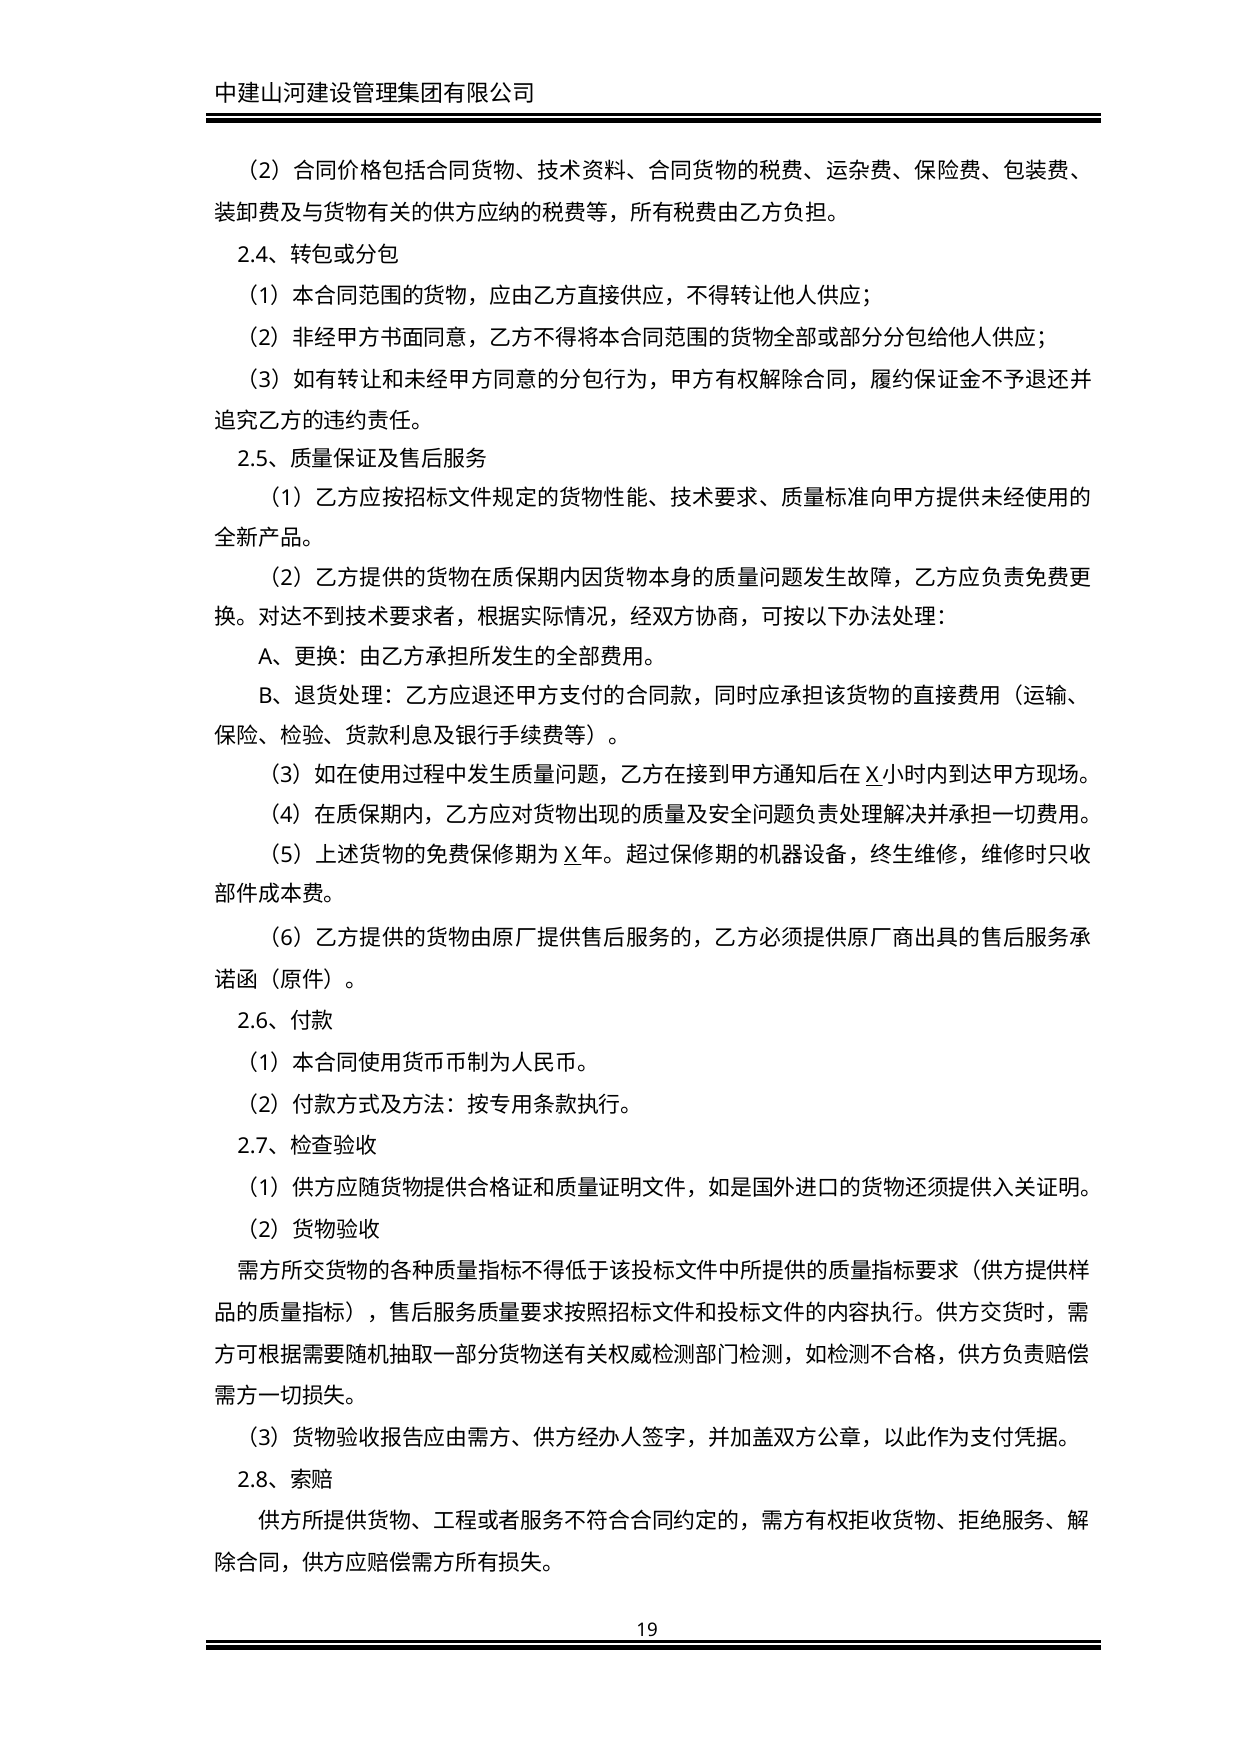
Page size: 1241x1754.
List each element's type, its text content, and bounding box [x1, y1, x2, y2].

text （1）供方应随货物提供合格证和质量证明文件，如是国外进口的货物还须提供入关证明。 [214, 1162, 1093, 1204]
text 需方所交货物的各种质量指标不得低于该投标文件中所提供的质量指标要求（供方提供样品的质量指标），售后服务质量要求按照招标文件和投标文件的内容执行。供方交货时，需方可根据需要随机抽取一部分货物送有关权威检测部门检测，如检测不合格，供方负责赔偿需方一切损失。 [214, 1245, 1093, 1412]
text （3）如在使用过程中发生质量问题，乙方在接到甲方通知后在X小时内到达甲方现场。 [214, 754, 1093, 793]
text （6）乙方提供的货物由原厂提供售后服务的，乙方必须提供原厂商出具的售后服务承诺函（原件）。 [214, 912, 1093, 995]
text （2）非经甲方书面同意，乙方不得将本合同范围的货物全部或部分分包给他人供应； [214, 312, 1093, 354]
text （1）本合同使用货币币制为人民币。 [214, 1037, 1093, 1079]
text （4）在质保期内，乙方应对货物出现的质量及安全问题负责处理解决并承担一切费用。 [214, 793, 1093, 833]
text 2.6、付款 [214, 995, 1093, 1037]
text 2.8、索赔 [214, 1454, 1093, 1495]
text 供方所提供货物、工程或者服务不符合合同约定的，需方有权拒收货物、拒绝服务、解除合同，供方应赔偿需方所有损失。 [214, 1495, 1093, 1579]
text 2.5、质量保证及售后服务 [214, 437, 1093, 477]
text （2）货物验收 [214, 1204, 1093, 1245]
text （5）上述货物的免费保修期为X年。超过保修期的机器设备，终生维修，维修时只收部件成本费。 [214, 833, 1093, 912]
text （1）本合同范围的货物，应由乙方直接供应，不得转让他人供应； [214, 270, 1093, 312]
text A、更换：由乙方承担所发生的全部费用。 [214, 635, 1093, 674]
text （1）乙方应按招标文件规定的货物性能、技术要求、质量标准向甲方提供未经使用的全新产品。 [214, 477, 1093, 556]
text （3）如有转让和未经甲方同意的分包行为，甲方有权解除合同，履约保证金不予退还并追究乙方的违约责任。 [214, 354, 1093, 437]
text （2）付款方式及方法：按专用条款执行。 [214, 1079, 1093, 1120]
text （2）乙方提供的货物在质保期内因货物本身的质量问题发生故障，乙方应负责免费更换。对达不到技术要求者，根据实际情况，经双方协商，可按以下办法处理： [214, 556, 1093, 635]
text 2.7、检查验收 [214, 1120, 1093, 1162]
text （3）货物验收报告应由需方、供方经办人签字，并加盖双方公章，以此作为支付凭据。 [214, 1412, 1093, 1454]
text （2）合同价格包括合同货物、技术资料、合同货物的税费、运杂费、保险费、包装费、装卸费及与货物有关的供方应纳的税费等，所有税费由乙方负担。 [214, 145, 1093, 229]
text B、退货处理：乙方应退还甲方支付的合同款，同时应承担该货物的直接费用（运输、保险、检验、货款利息及银行手续费等）。 [214, 674, 1093, 754]
text 2.4、转包或分包 [214, 229, 1093, 270]
